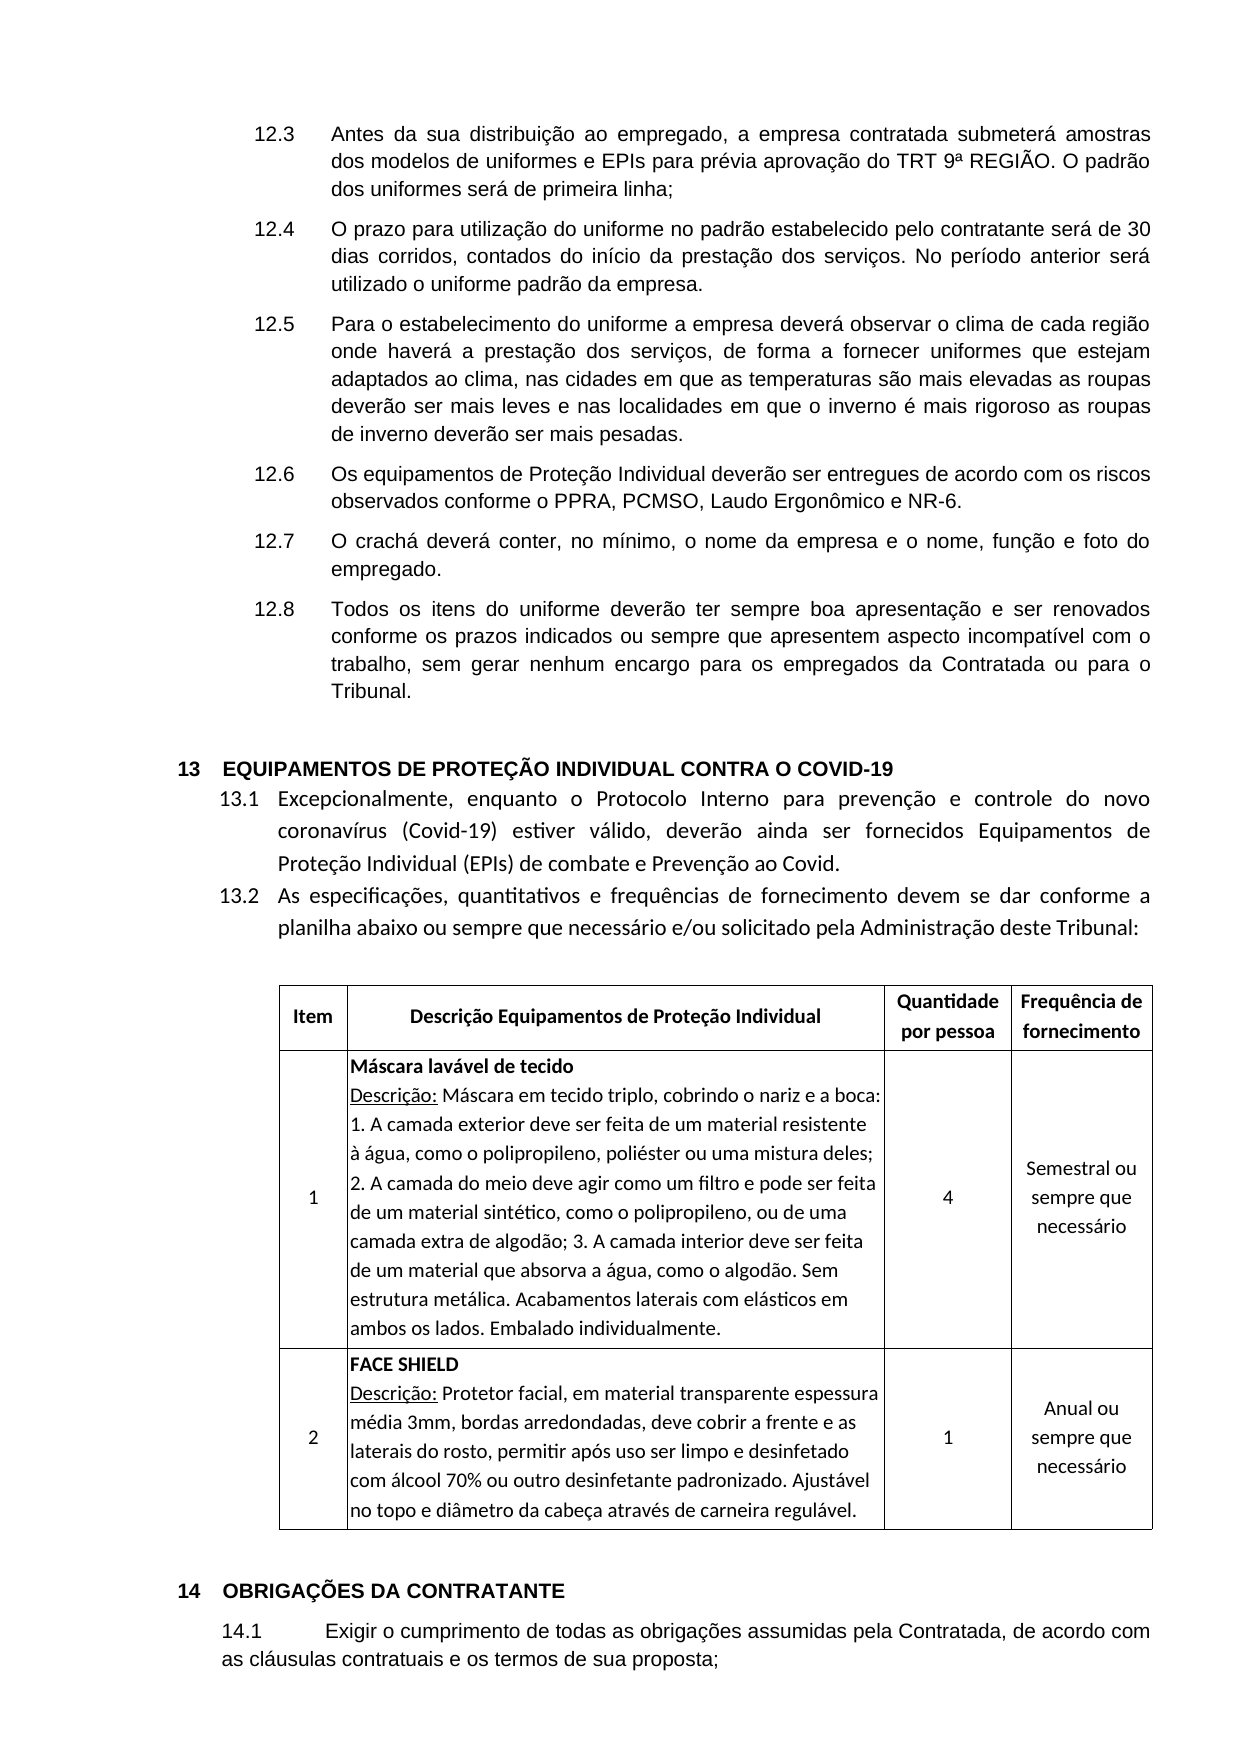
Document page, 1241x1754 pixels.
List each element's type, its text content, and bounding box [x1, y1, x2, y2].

list O crachá deverá conter, no mínimo, o nome da empresa e o nome, função e foto do empregado. [254, 529, 1152, 581]
table_cell 1 [280, 1051, 347, 1347]
table_header Descrição Equipamentos de Proteção Individual [348, 986, 884, 1050]
table_cell Anual ou sempre que necessário [1012, 1349, 1152, 1529]
table_cell FACE SHIELD Descrição: Protetor facial, em material transparente espessura média 3mm, bordas arredondadas, deve cobrir a frente e as laterais do rosto, permitir após uso ser limpo e desinfetado com álcool 70% ou outro desinfetante padronizado. Ajustável no topo e diâmetro da cabeça através de carneira regulável. [348, 1349, 884, 1529]
table_cell 2 [280, 1349, 347, 1529]
list Os equipamentos de Proteção Individual deverão ser entregues de acordo com os riscos observados conforme o PPRA, PCMSO, Laudo Ergonômico e NR-6. [254, 462, 1152, 513]
list Antes da sua distribuição ao empregado, a empresa contratada submeterá amostras dos modelos de uniformes e EPIs para prévia aprovação do TRT 9ª REGIÃO. O padrão dos uniformes será de primeira linha; [254, 122, 1152, 201]
table_header Frequência de fornecimento [1012, 986, 1152, 1050]
table_header Item [280, 986, 347, 1050]
list OBRIGAÇÕES DA CONTRATANTE [177, 1579, 1152, 1603]
list Excepcionalmente, enquanto o Protocolo Interno para prevenção e controle do novo coronavírus (Covid-19) estiver válido, deverão ainda ser fornecidos Equipamentos de Proteção Individual (EPIs) de combate e Prevenção ao Covid. [218, 784, 1152, 877]
list EQUIPAMENTOS DE PROTEÇÃO INDIVIDUAL CONTRA O COVID-19 [177, 757, 1152, 781]
list Para o estabelecimento do uniforme a empresa deverá observar o clima de cada região onde haverá a prestação dos serviços, de forma a fornecer uniformes que estejam adaptados ao clima, nas cidades em que as temperaturas são mais elevadas as roupas deverão ser mais leves e nas localidades em que o inverno é mais rigoroso as roupas de inverno deverão ser mais pesadas. [254, 312, 1152, 446]
table_cell Semestral ou sempre que necessário [1012, 1051, 1152, 1347]
table_cell Máscara lavável de tecido Descrição: Máscara em tecido triplo, cobrindo o nariz e a boca: 1. A camada exterior deve ser feita de um material resistente à água, como o polipropileno, poliéster ou uma mistura deles; 2. A camada do meio deve agir como um filtro e pode ser feita de um material sintético, como o polipropileno, ou de uma camada extra de algodão; 3. A camada interior deve ser feita de um material que absorva a água, como o algodão. Sem estrutura metálica. Acabamentos laterais com elásticos em ambos os lados. Embalado individualmente. [348, 1051, 884, 1347]
table_cell 4 [885, 1051, 1011, 1347]
table_cell 1 [885, 1349, 1011, 1529]
list Todos os itens do uniforme deverão ter sempre boa apresentação e ser renovados conforme os prazos indicados ou sempre que apresentem aspecto incompatível com o trabalho, sem gerar nenhum encargo para os empregados da Contratada ou para o Tribunal. [254, 597, 1152, 703]
table_header Quantidade por pessoa [885, 986, 1011, 1050]
list Exigir o cumprimento de todas as obrigações assumidas pela Contratada, de acordo com as cláusulas contratuais e os termos de sua proposta; [221, 1619, 1152, 1671]
list O prazo para utilização do uniforme no padrão estabelecido pelo contratante será de 30 dias corridos, contados do início da prestação dos serviços. No período anterior será utilizado o uniforme padrão da empresa. [254, 217, 1152, 296]
list As especificações, quantitativos e frequências de fornecimento devem se dar conforme a planilha abaixo ou sempre que necessário e/ou solicitado pela Administração deste Tribunal: [218, 881, 1152, 941]
